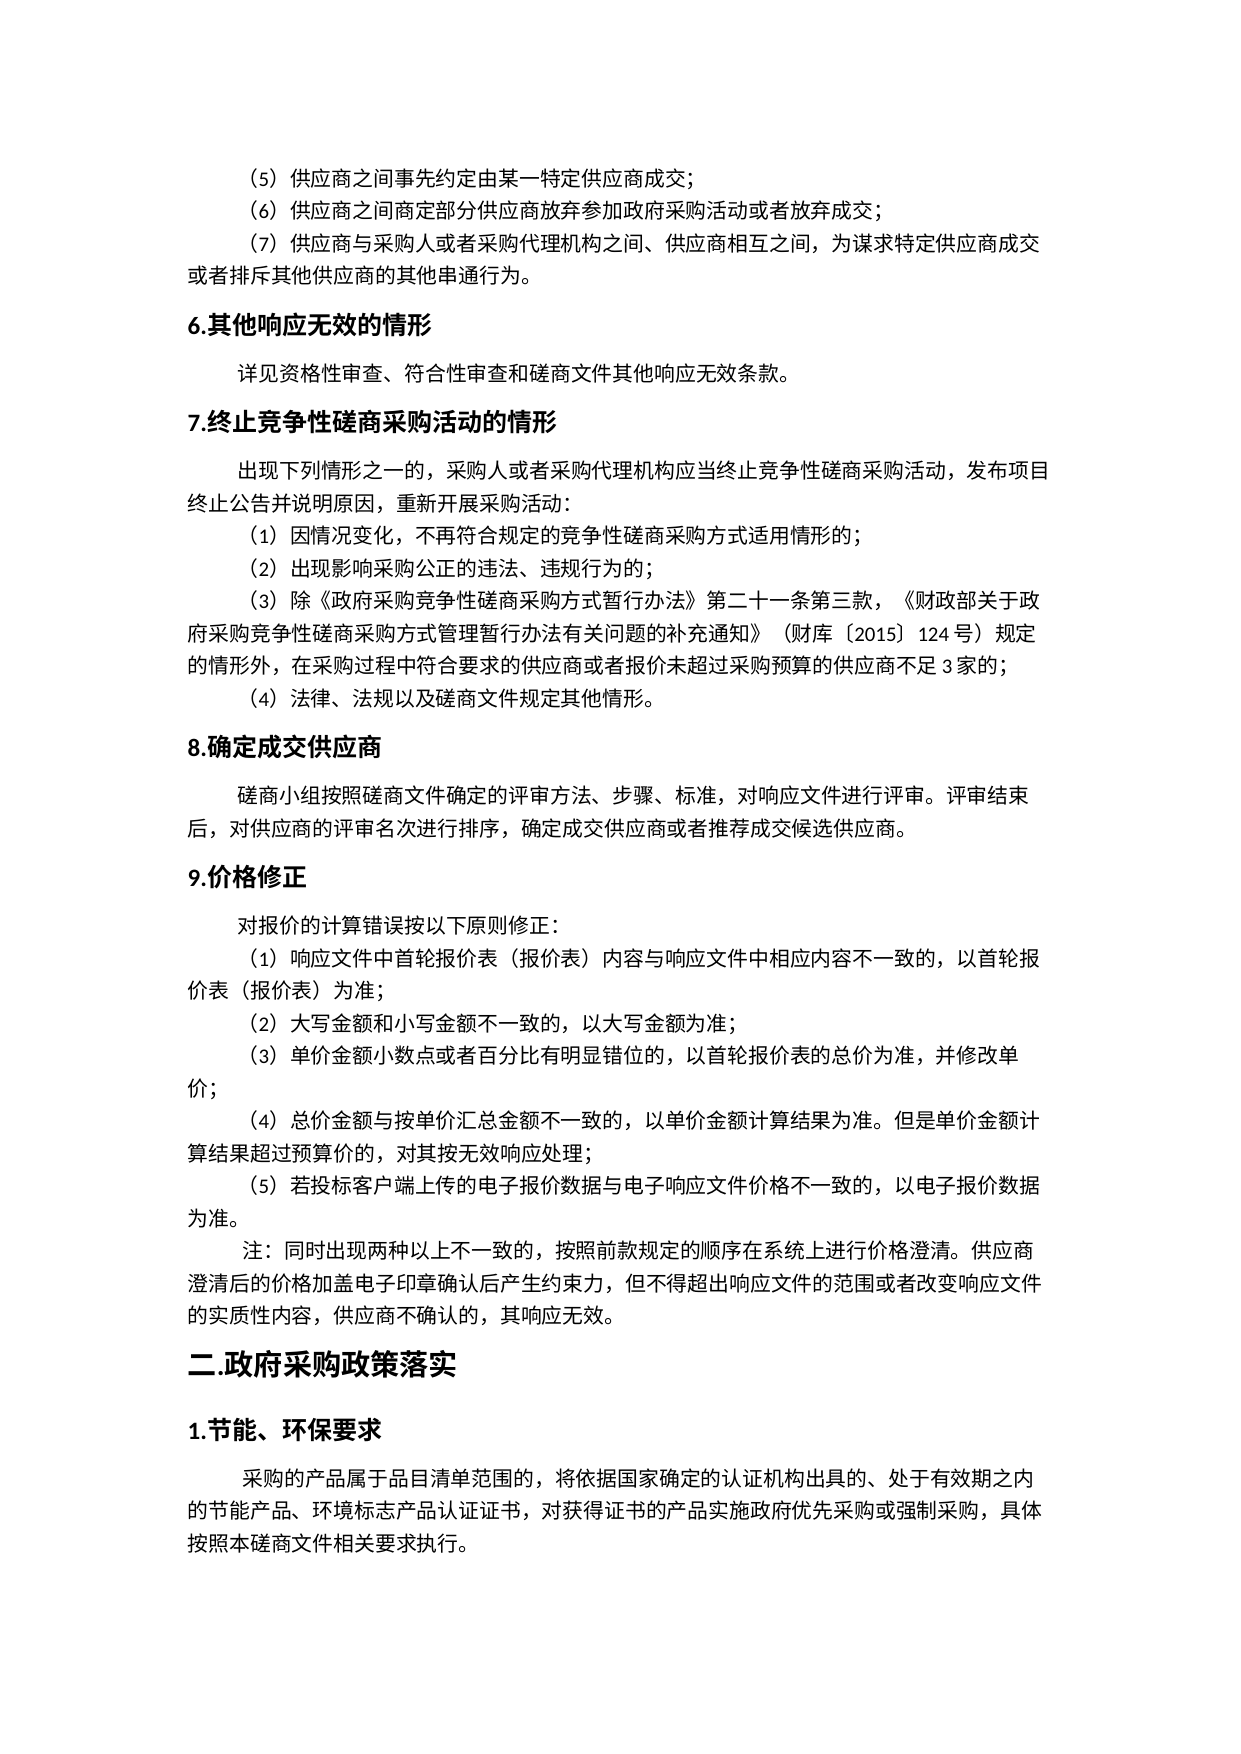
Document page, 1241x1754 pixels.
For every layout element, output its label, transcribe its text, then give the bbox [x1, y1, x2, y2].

text （5）若投标客户端上传的电子报价数据与电子响应文件价格不一致的，以电子报价数据为准。 [187, 1169, 1053, 1234]
text （4）法律、法规以及磋商文件规定其他情形。 [187, 682, 1053, 714]
text 详见资格性审查、符合性审查和磋商文件其他响应无效条款。 [187, 357, 1053, 389]
text 7.终止竞争性磋商采购活动的情形 [187, 389, 1053, 454]
text 采购的产品属于品目清单范围的，将依据国家确定的认证机构出具的、处于有效期之内的节能产品、环境标志产品认证证书，对获得证书的产品实施政府优先采购或强制采购，具体按照本磋商文件相关要求执行。 [187, 1462, 1053, 1559]
text 二.政府采购政策落实 [187, 1332, 1053, 1397]
text 9.价格修正 [187, 844, 1053, 909]
text （1）响应文件中首轮报价表（报价表）内容与响应文件中相应内容不一致的，以首轮报价表（报价表）为准； [187, 942, 1053, 1007]
text （3）除《政府采购竞争性磋商采购方式暂行办法》第二十一条第三款，《财政部关于政府采购竞争性磋商采购方式管理暂行办法有关问题的补充通知》（财库〔2015〕124号）规定的情形外，在采购过程中符合要求的供应商或者报价未超过采购预算的供应商不足3家的； [187, 584, 1053, 682]
text 对报价的计算错误按以下原则修正： [187, 909, 1053, 942]
text （7）供应商与采购人或者采购代理机构之间、供应商相互之间，为谋求特定供应商成交或者排斥其他供应商的其他串通行为。 [187, 227, 1053, 292]
text 8.确定成交供应商 [187, 714, 1053, 779]
text 注：同时出现两种以上不一致的，按照前款规定的顺序在系统上进行价格澄清。供应商澄清后的价格加盖电子印章确认后产生约束力，但不得超出响应文件的范围或者改变响应文件的实质性内容，供应商不确认的，其响应无效。 [187, 1234, 1053, 1332]
text （2）大写金额和小写金额不一致的，以大写金额为准； [187, 1007, 1053, 1039]
text （2）出现影响采购公正的违法、违规行为的； [187, 552, 1053, 584]
text 1.节能、环保要求 [187, 1397, 1053, 1462]
text 6.其他响应无效的情形 [187, 292, 1053, 357]
text （4）总价金额与按单价汇总金额不一致的，以单价金额计算结果为准。但是单价金额计算结果超过预算价的，对其按无效响应处理； [187, 1104, 1053, 1169]
text 出现下列情形之一的，采购人或者采购代理机构应当终止竞争性磋商采购活动，发布项目终止公告并说明原因，重新开展采购活动： [187, 454, 1053, 519]
text 磋商小组按照磋商文件确定的评审方法、步骤、标准，对响应文件进行评审。评审结束后，对供应商的评审名次进行排序，确定成交供应商或者推荐成交候选供应商。 [187, 779, 1053, 844]
text （3）单价金额小数点或者百分比有明显错位的，以首轮报价表的总价为准，并修改单价； [187, 1039, 1053, 1104]
text （5）供应商之间事先约定由某一特定供应商成交； [187, 162, 1053, 194]
text （1）因情况变化，不再符合规定的竞争性磋商采购方式适用情形的； [187, 519, 1053, 552]
text （6）供应商之间商定部分供应商放弃参加政府采购活动或者放弃成交； [187, 194, 1053, 227]
